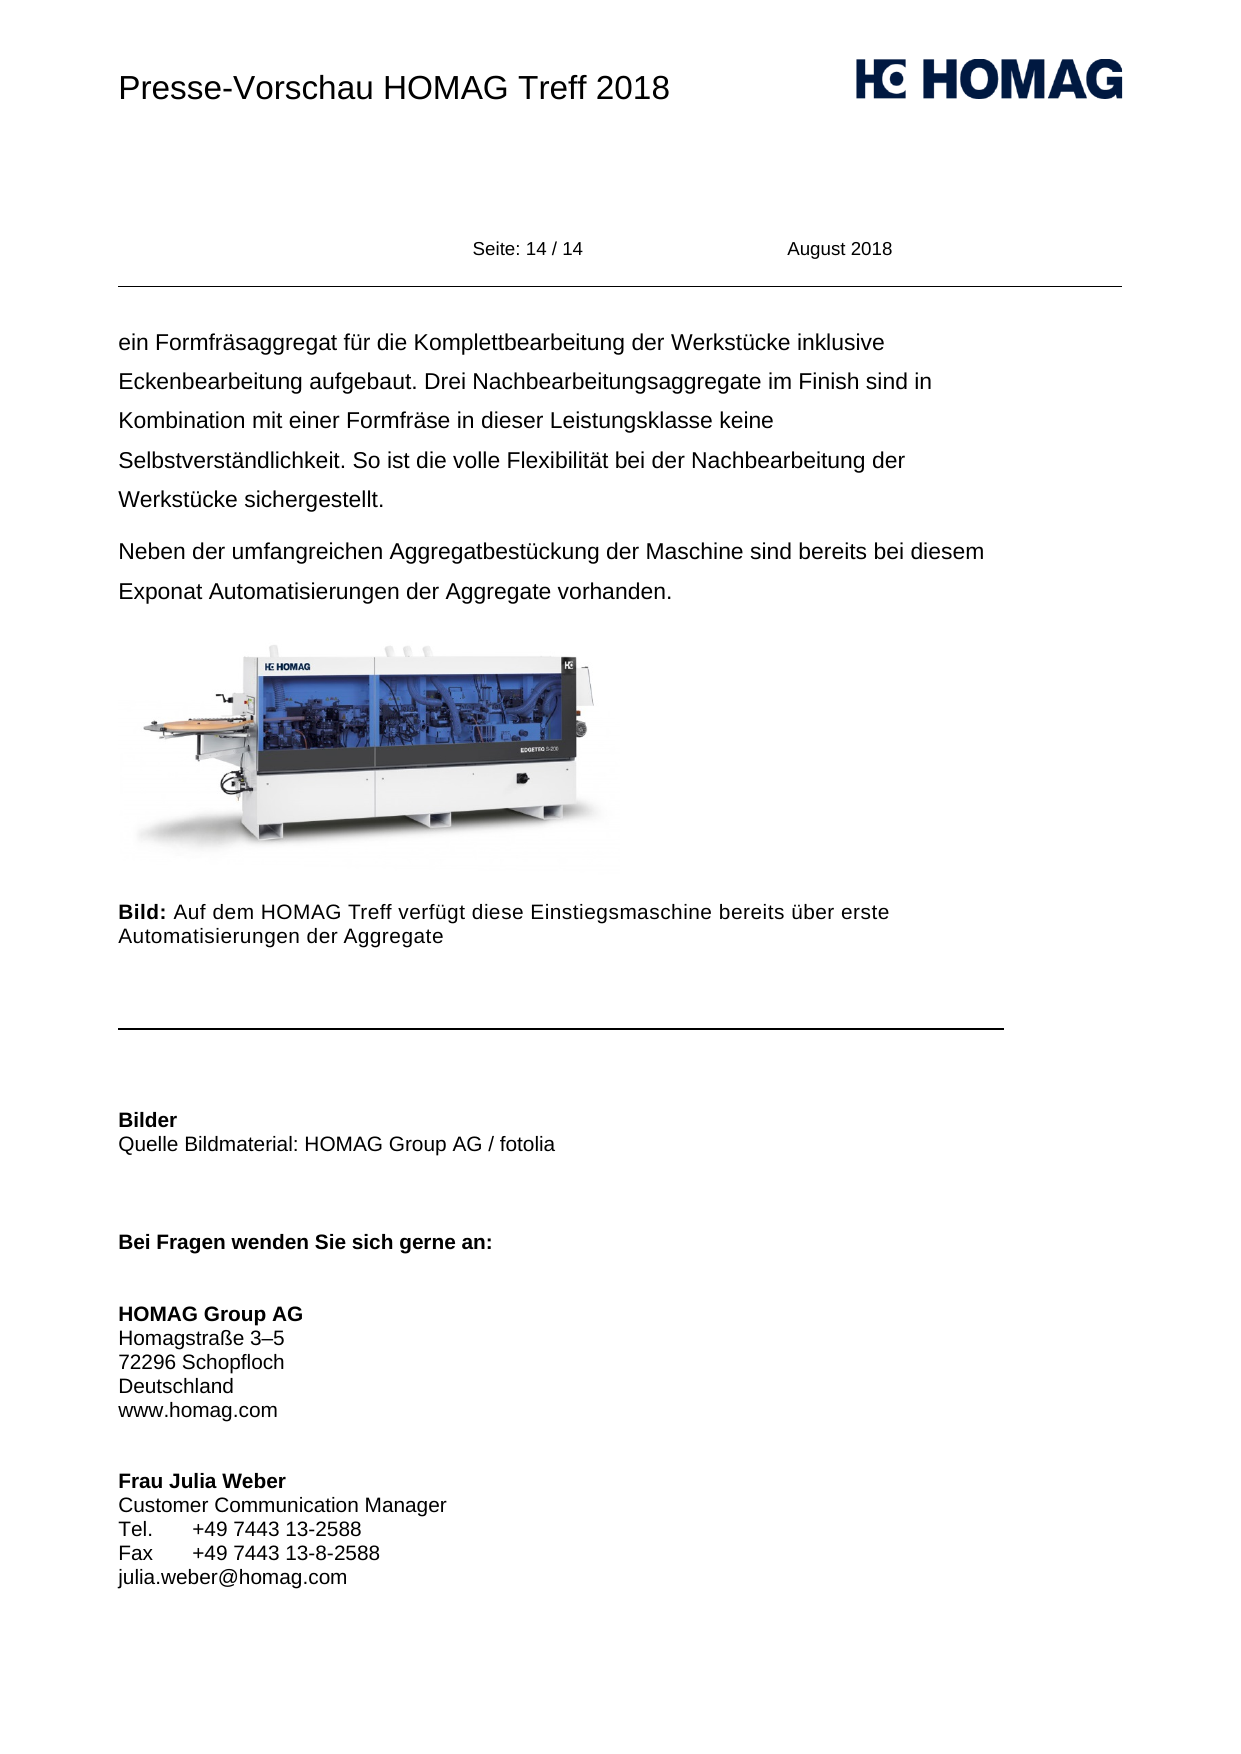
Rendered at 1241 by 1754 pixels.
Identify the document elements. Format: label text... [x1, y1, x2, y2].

picture [856, 59, 1123, 99]
subtitle Frau Julia Weber [118, 1469, 1004, 1493]
subtitle Customer Communication Manager [118, 1493, 1004, 1517]
text Bilder [118, 1107, 1004, 1131]
subtitle www.homag.com [118, 1397, 1004, 1421]
text Quelle Bildmaterial: HOMAG Group AG / fotolia [118, 1131, 1004, 1155]
title Bild: Auf dem HOMAG Treff verfügt diese Einstiegsmaschine bereits über erste Automatisierungen der Aggregate [118, 900, 1004, 948]
subtitle HOMAG Group AG [118, 1302, 1004, 1326]
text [118, 328, 1004, 513]
text Neben der umfangreichen Aggregatbestückung der Maschine sind bereits bei diesem Exponat Automatisierungen der Aggregate vorhanden. [118, 538, 1004, 604]
subtitle Bei Fragen wenden Sie sich gerne an: [118, 1230, 1004, 1254]
subtitle Deutschland [118, 1373, 1004, 1397]
subtitle 72296 Schopfloch [118, 1349, 1004, 1373]
picture [118, 629, 626, 875]
subtitle julia.weber@homag.com [118, 1565, 1004, 1589]
subtitle Tel. +49 7443 13-2588 [118, 1517, 1004, 1541]
subtitle Fax +49 7443 13-8-2588 [118, 1541, 1004, 1565]
subtitle Homagstraße 3–5 [118, 1326, 1004, 1349]
